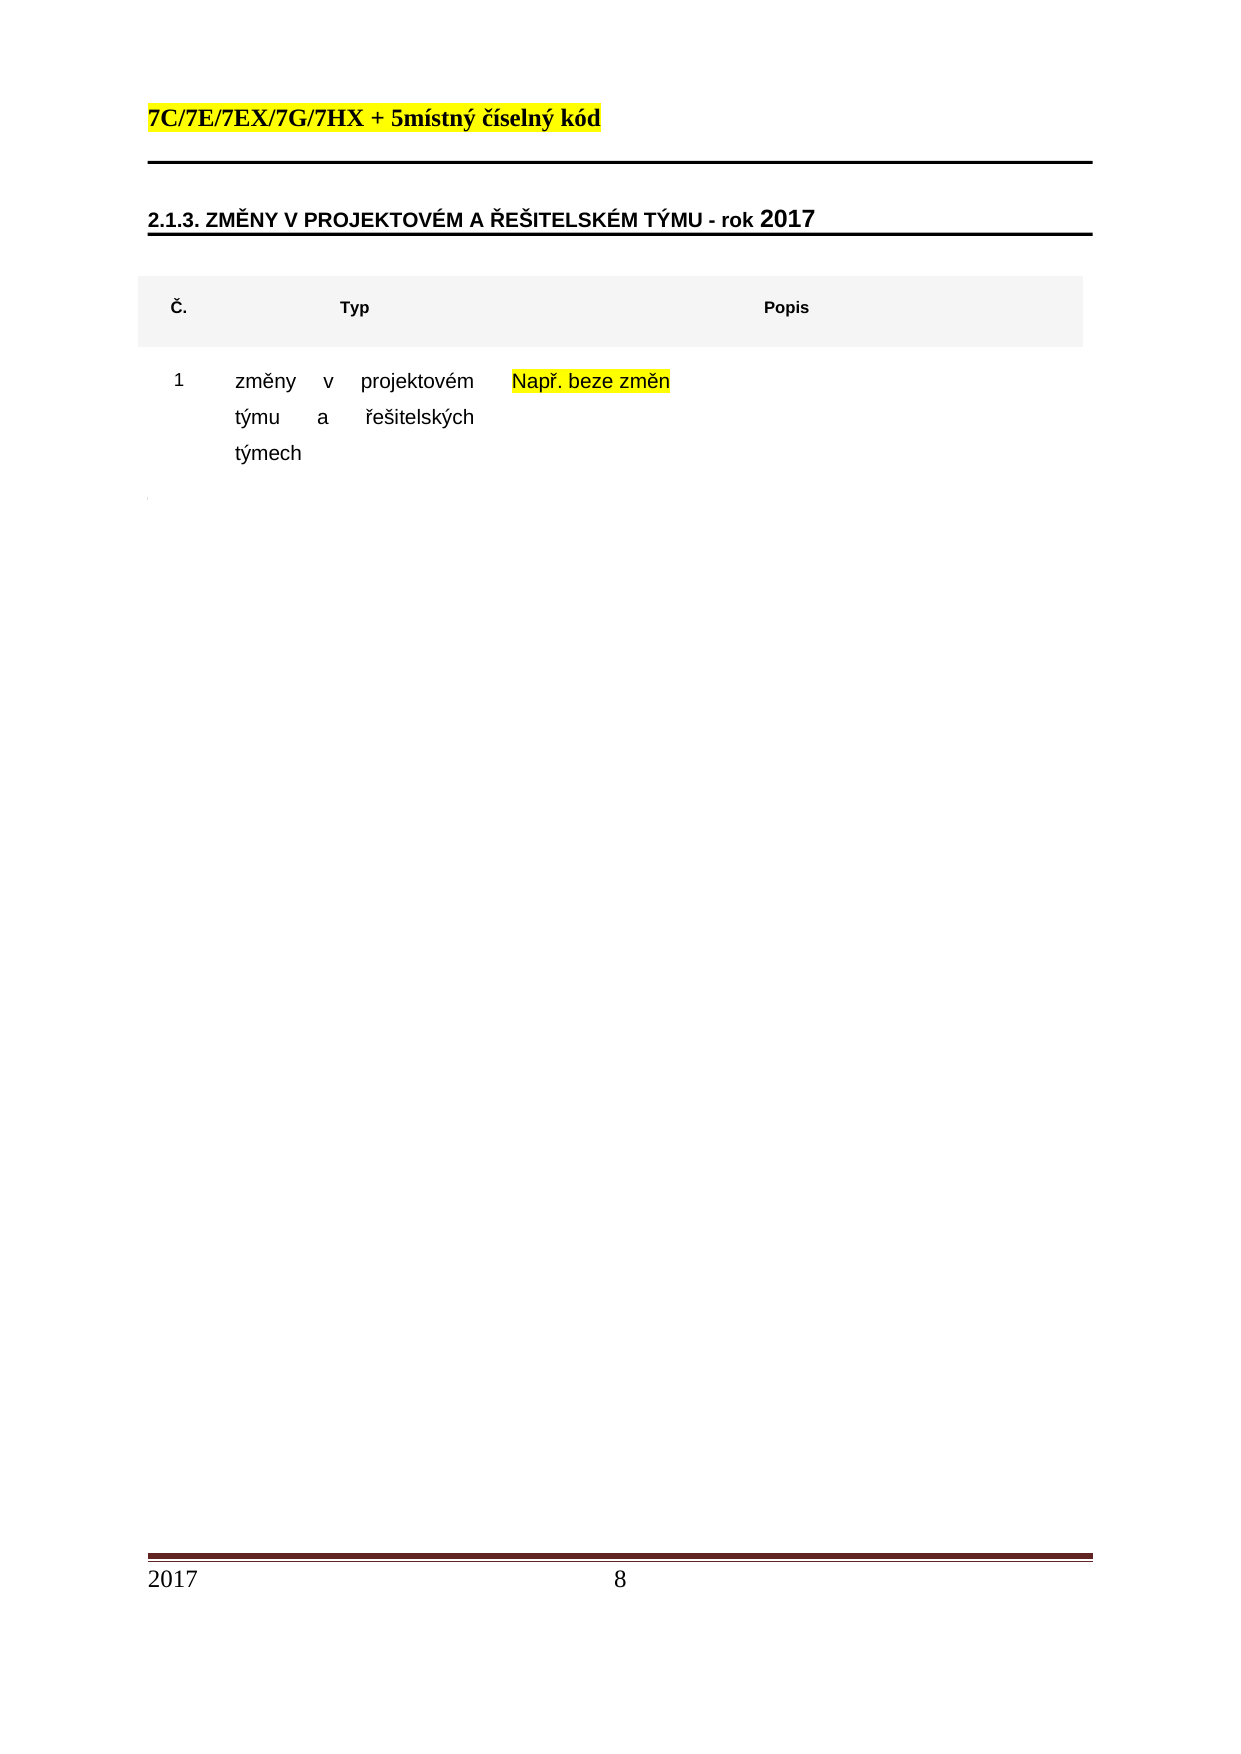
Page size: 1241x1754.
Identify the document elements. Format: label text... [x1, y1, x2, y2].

table_header Typ [219, 276, 490, 347]
table_cell 1 [138, 347, 219, 494]
table_cell změny v projektovém týmu a řešitelských týmech [219, 347, 490, 494]
table_header Č. [138, 276, 219, 347]
table_header Popis [490, 276, 1083, 347]
table_cell Např. beze změn [490, 347, 1083, 494]
text 2.1.3. ZMĚNY V PROJEKTOVÉM A ŘEŠITELSKÉM TÝMU - rok 2017 [148, 204, 1093, 232]
